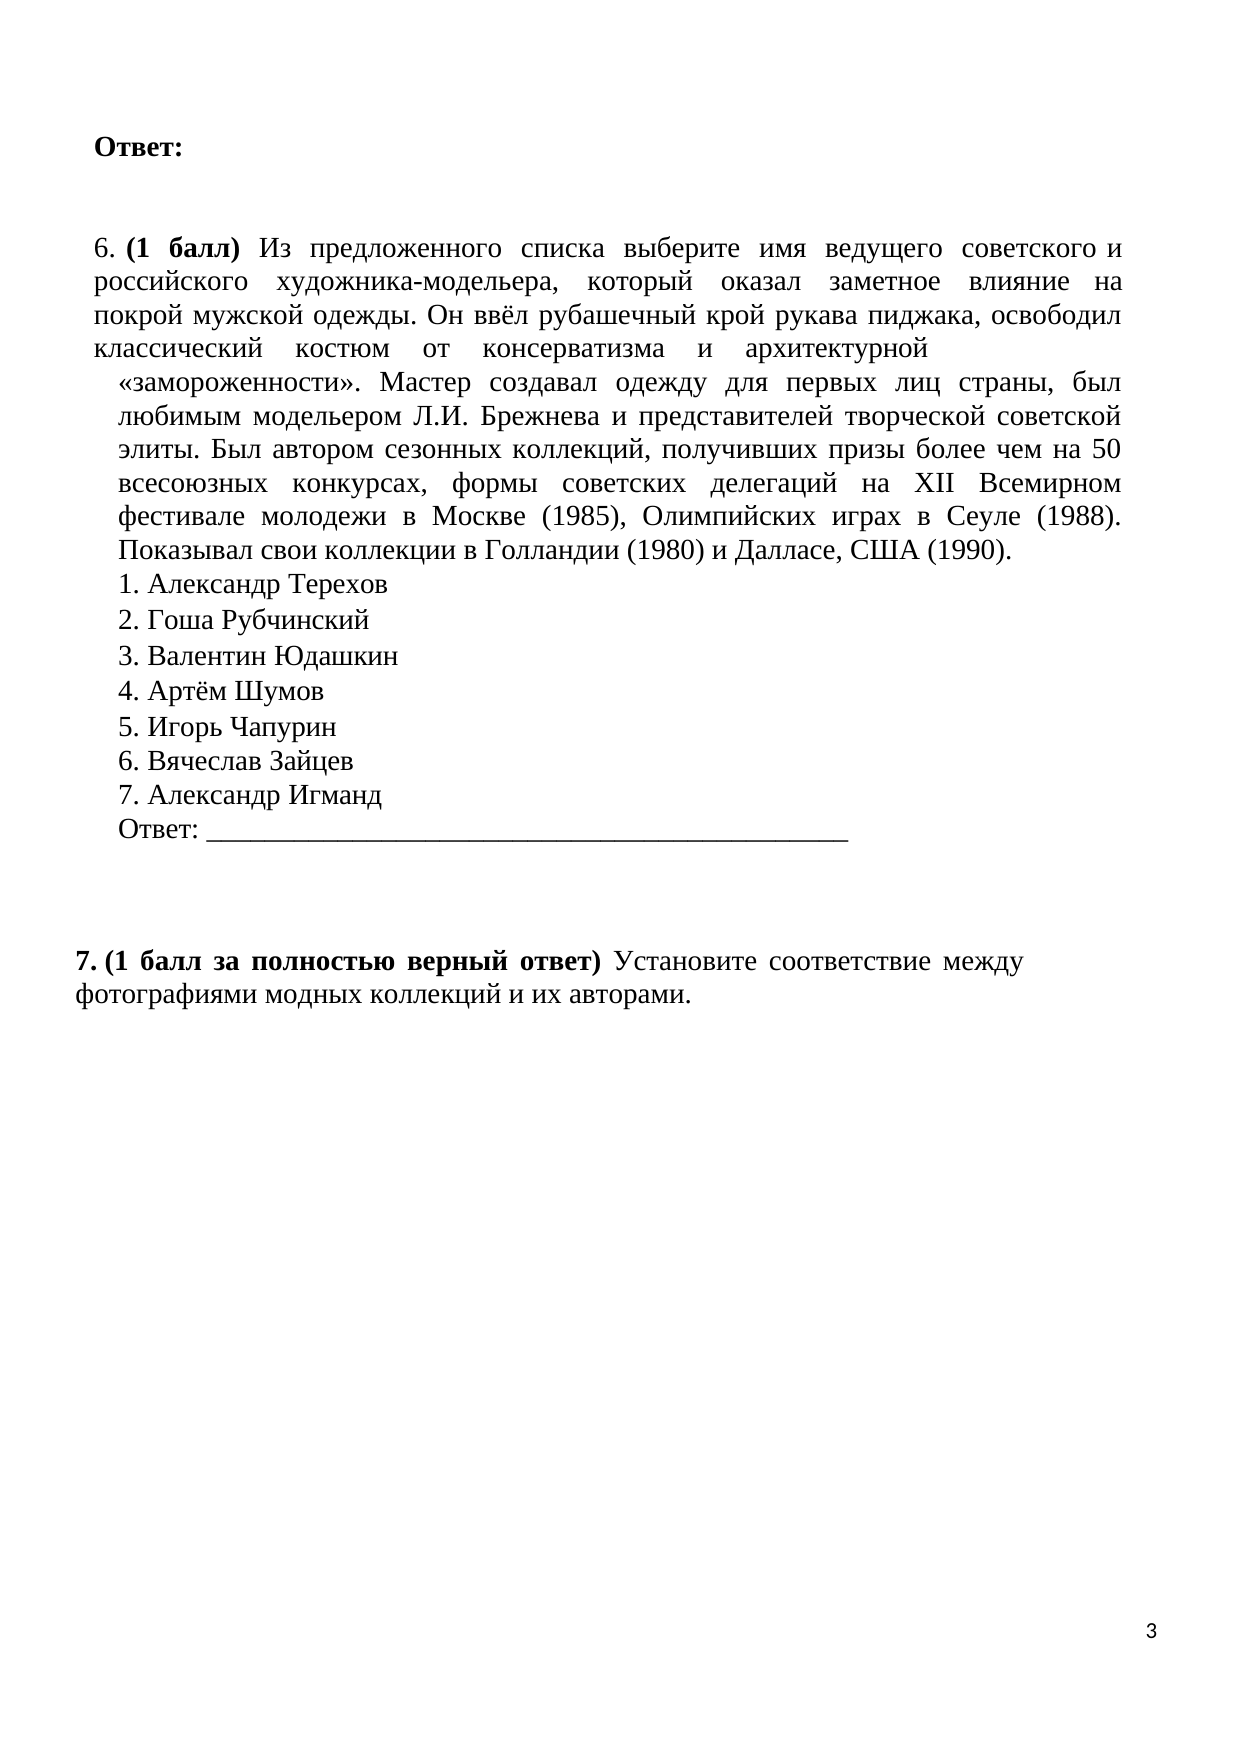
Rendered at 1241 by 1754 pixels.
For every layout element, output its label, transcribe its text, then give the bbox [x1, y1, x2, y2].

text 1. Александр Терехов [118, 565, 1157, 601]
text 3. Валентин Юдашкин [118, 637, 1157, 672]
text «замороженности». Мастер создавал одежду для первых лиц страны, был любимым модельером Л.И. Брежнева и представителей творческой советской элиты. Был автором сезонных коллекций, получивших призы более чем на 50 всесоюзных конкурсах, формы советских делегаций на XII Всемирном фестивале молодежи в Москве (1985), Олимпийских играх в Сеуле (1988). Показывал свои коллекции в Голландии (1980) и Далласе, США (1990). [118, 364, 1122, 565]
text 4. Артём Шумов [118, 672, 1157, 708]
text Ответ: ____________________________________________ [118, 811, 1157, 844]
text 5. Игорь Чапурин [118, 708, 1157, 743]
text 6. Вячеслав Зайцев [118, 743, 1157, 777]
text Ответ: [94, 129, 1157, 163]
text 2. Гоша Рубчинский [118, 601, 1157, 637]
text 7. (1 балл за полностью верный ответ) Установите соответствие между фотографиями модных коллекций и их авторами. [75, 943, 1122, 1010]
text 7. Александр Игманд [118, 777, 1157, 811]
text 6. (1 балл) Из предложенного списка выберите имя ведущего советского и российского художника-модельера, который оказал заметное влияние на покрой мужской одежды. Он ввёл рубашечный крой рукава пиджака, освободил классический костюм от консерватизма и архитектурной [94, 230, 1123, 364]
